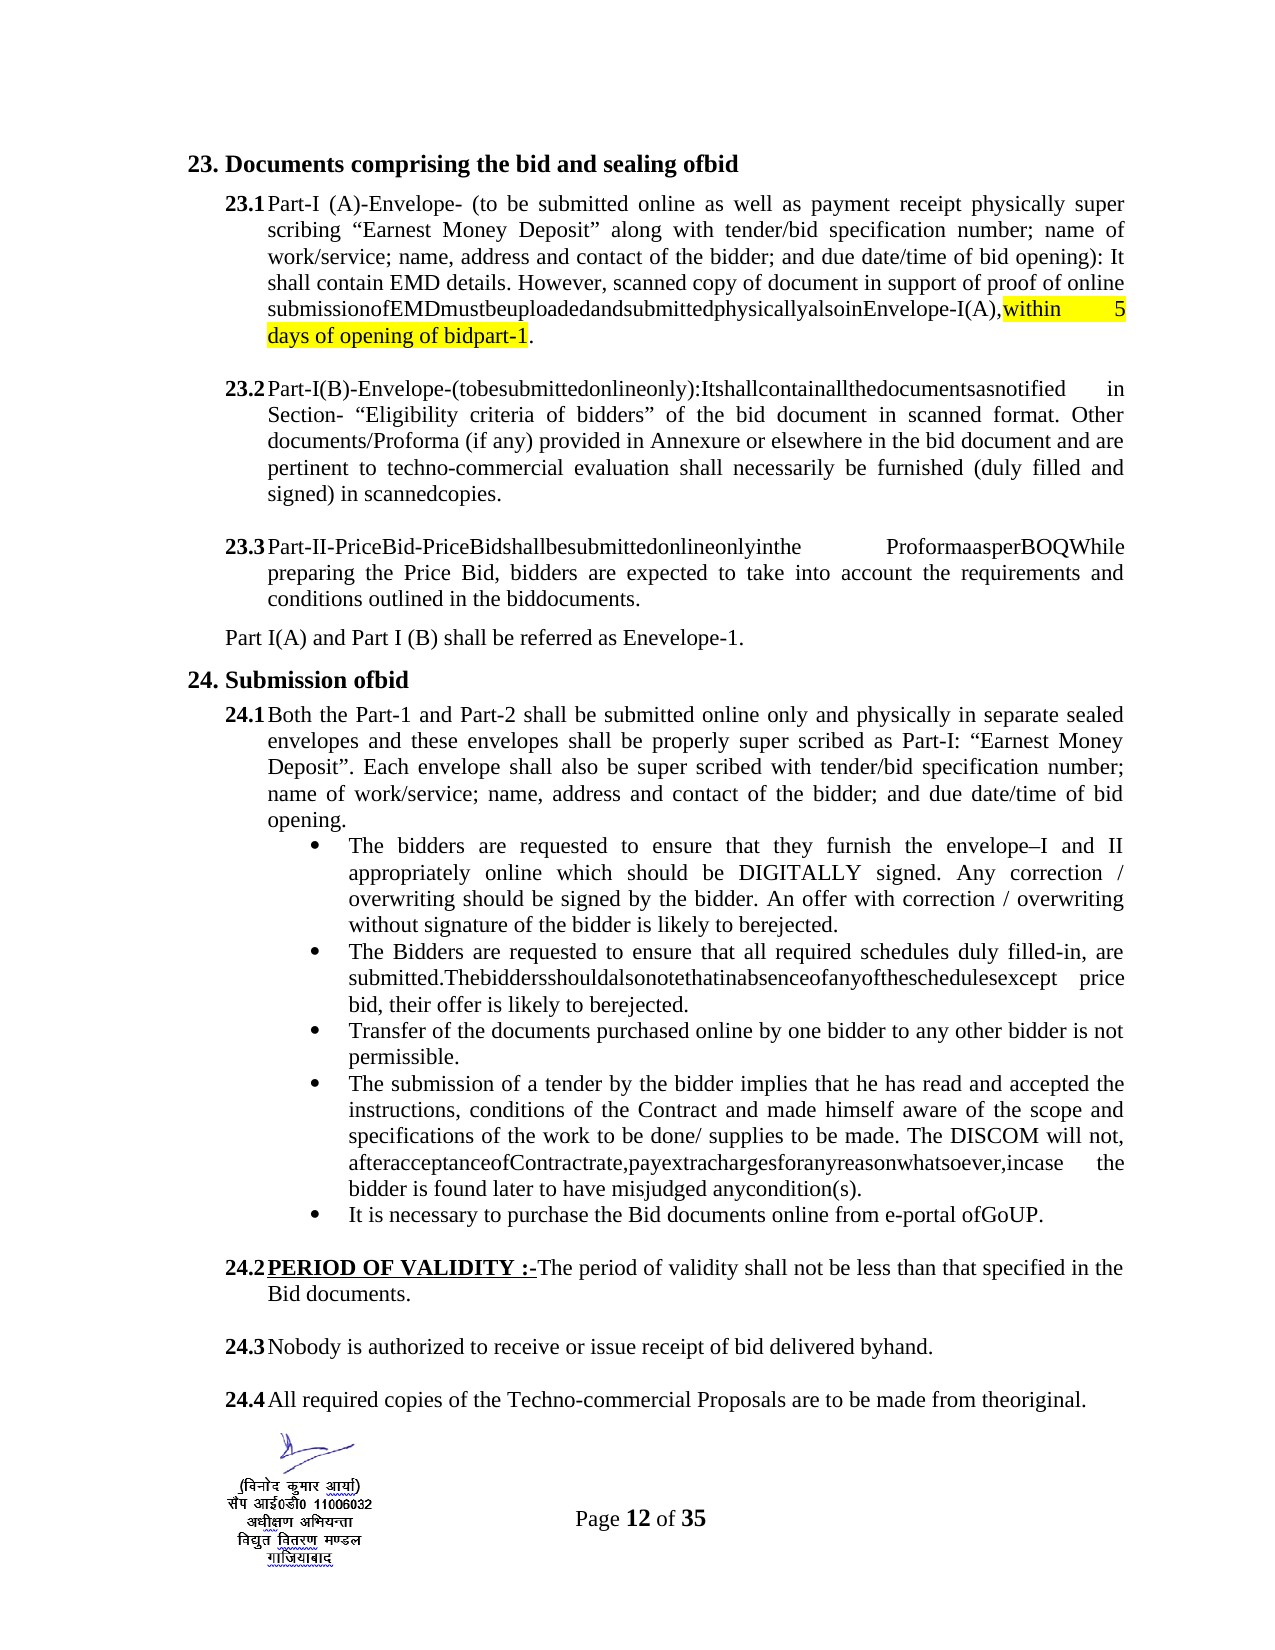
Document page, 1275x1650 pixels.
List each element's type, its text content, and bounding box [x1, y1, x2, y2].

list PERIOD OF VALIDITY :-The period of validity shall not be less than that specified in the Bid documents. [225, 1254, 1125, 1307]
list The submission of a tender by the bidder implies that he has read and accepted the instructions, conditions of the Contract and made himself aware of the scope and specifications of the work to be done/ supplies to be made. The DISCOM will not, afteracceptanceofContractrate,payextrachargesforanyreasonwhatsoever,incase the bidder is found later to have misjudged anycondition(s). [311, 1070, 1126, 1201]
list It is necessary to purchase the Bid documents online from e-portal ofGoUP. [311, 1201, 1225, 1228]
list Part-II-PriceBid-PriceBidshallbesubmittedonlineonlyinthe ProformaasperBOQWhile preparing the Price Bid, bidders are expected to take into account the requirements and conditions outlined in the biddocuments. [225, 533, 1126, 612]
list The Bidders are requested to ensure that all required schedules duly filled-in, are submitted.Thebiddersshouldalsonotethatinabsenceofanyoftheschedulesexcept price bid, their offer is likely to berejected. [311, 938, 1126, 1017]
list The bidders are requested to ensure that they furnish the envelope–I and II appropriately online which should be DIGITALLY signed. Any correction / overwriting should be signed by the bidder. An offer with correction / overwriting without signature of the bidder is likely to berejected. [311, 832, 1125, 938]
list Transfer of the documents purchased online by one bidder to any other bidder is not permissible. [311, 1017, 1125, 1070]
text Part I(A) and Part I (B) shall be referred as Enevelope-1. [225, 624, 1225, 650]
list Nobody is authorized to receive or issue receipt of bid delivered byhand. [225, 1333, 1225, 1359]
list All required copies of the Techno-commercial Proposals are to be made from theoriginal. [225, 1386, 1225, 1412]
list Both the Part-1 and Part-2 shall be submitted online only and physically in separate sealed envelopes and these envelopes shall be properly super scribed as Part-I: “Earnest Money Deposit”. Each envelope shall also be super scribed with tender/bid specification number; name of work/service; name, address and contact of the bidder; and due date/time of bid opening. [225, 701, 1126, 832]
subtitle Documents comprising the bid and sealing ofbid [187, 149, 1225, 178]
list Part-I (A)-Envelope- (to be submitted online as well as payment receipt physically super scribing “Earnest Money Deposit” along with tender/bid specification number; name of work/service; name, address and contact of the bidder; and due date/time of bid opening): It shall contain EMD details. However, scanned copy of document in support of proof of online submissionofEMDmustbeuploadedandsubmittedphysicallyalsoinEnvelope-I(A),within 5 days of opening of bidpart-1. [225, 190, 1126, 348]
list Part-I(B)-Envelope-(tobesubmittedonlineonly):Itshallcontainallthedocumentsasnotified in Section- “Eligibility criteria of bidders” of the bid document in scanned format. Other documents/Proforma (if any) provided in Annexure or elsewhere in the bid document and are pertinent to techno-commercial evaluation shall necessarily be furnished (duly filled and signed) in scannedcopies. [225, 374, 1126, 506]
subtitle Submission ofbid [187, 665, 1225, 694]
picture [223, 1433, 374, 1575]
